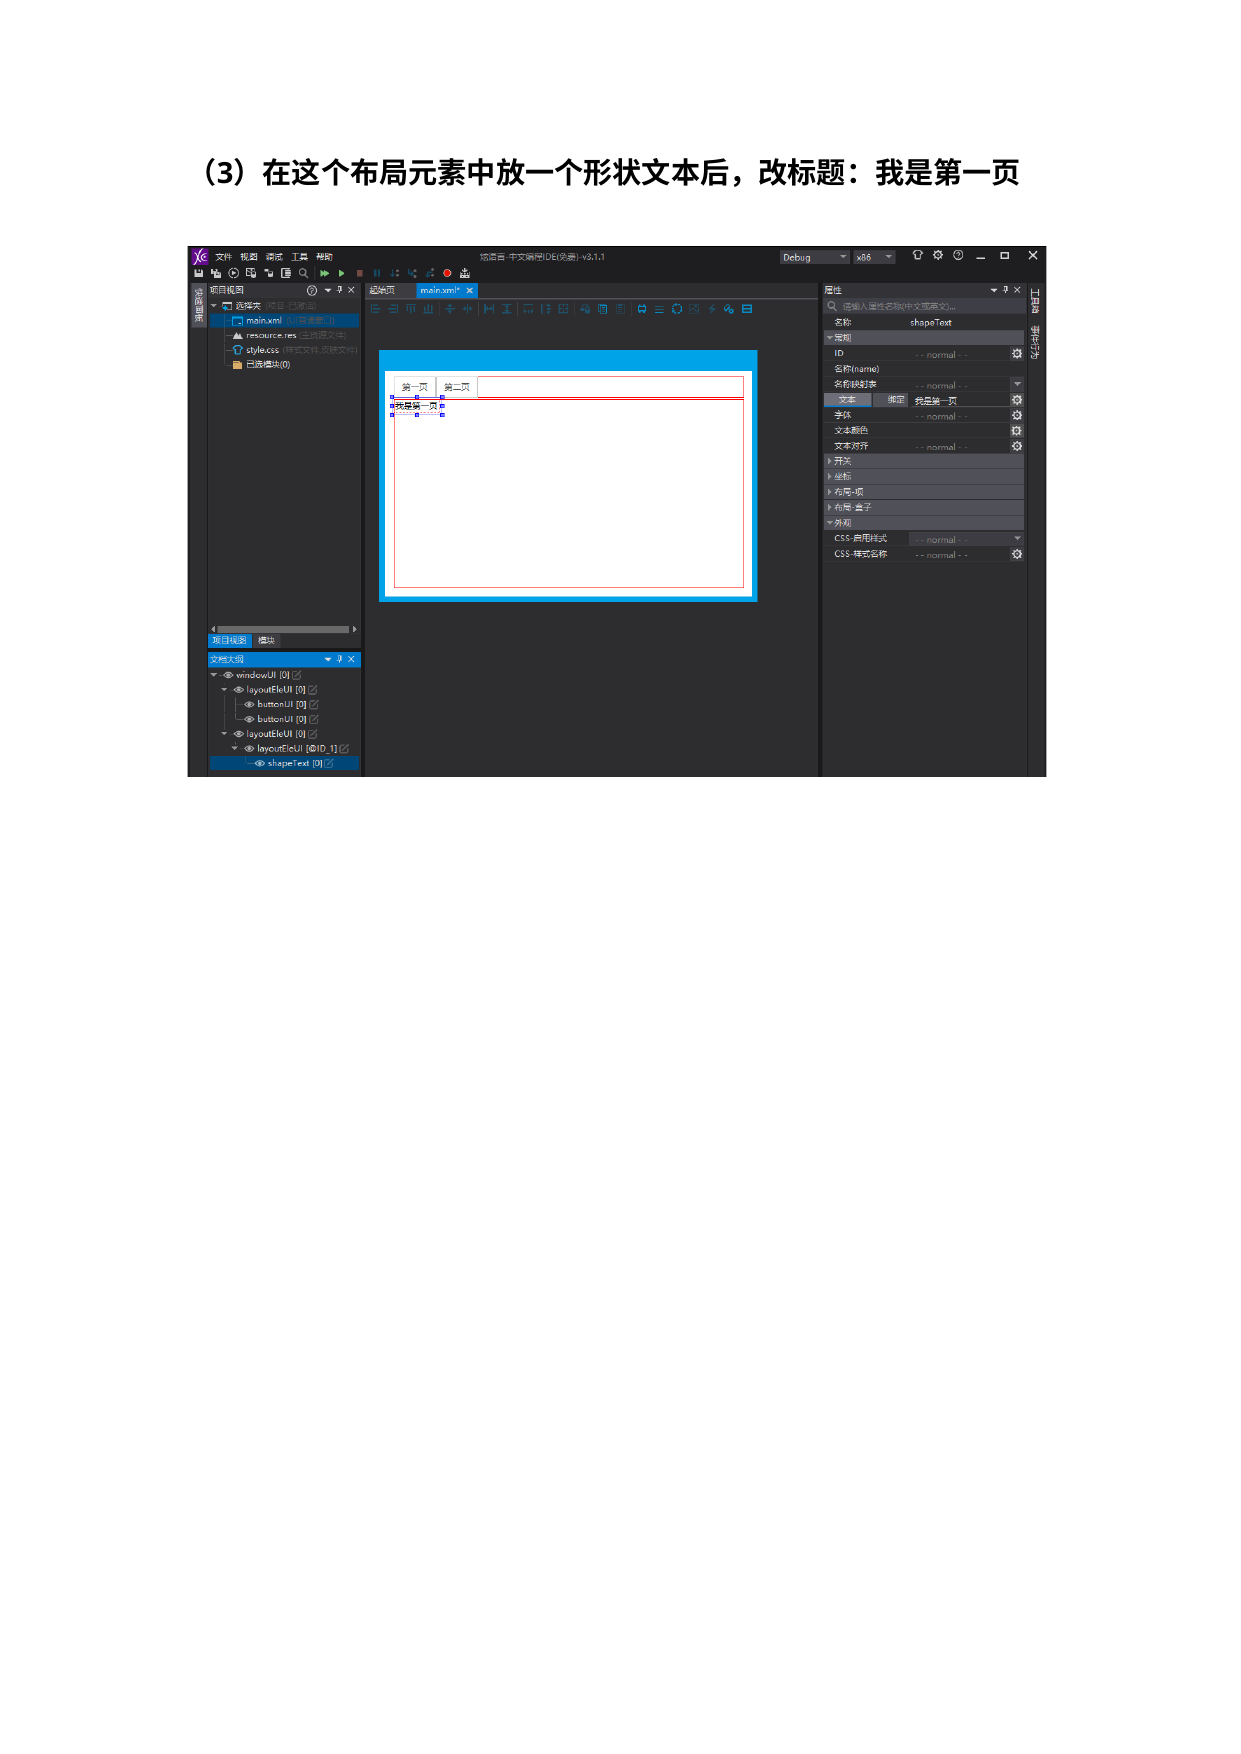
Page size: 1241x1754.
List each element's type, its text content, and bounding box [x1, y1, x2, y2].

subtitle （3）在这个布局元素中放一个形状文本后，改标题：我是第一页 [187, 150, 1053, 192]
picture [187, 246, 1047, 777]
